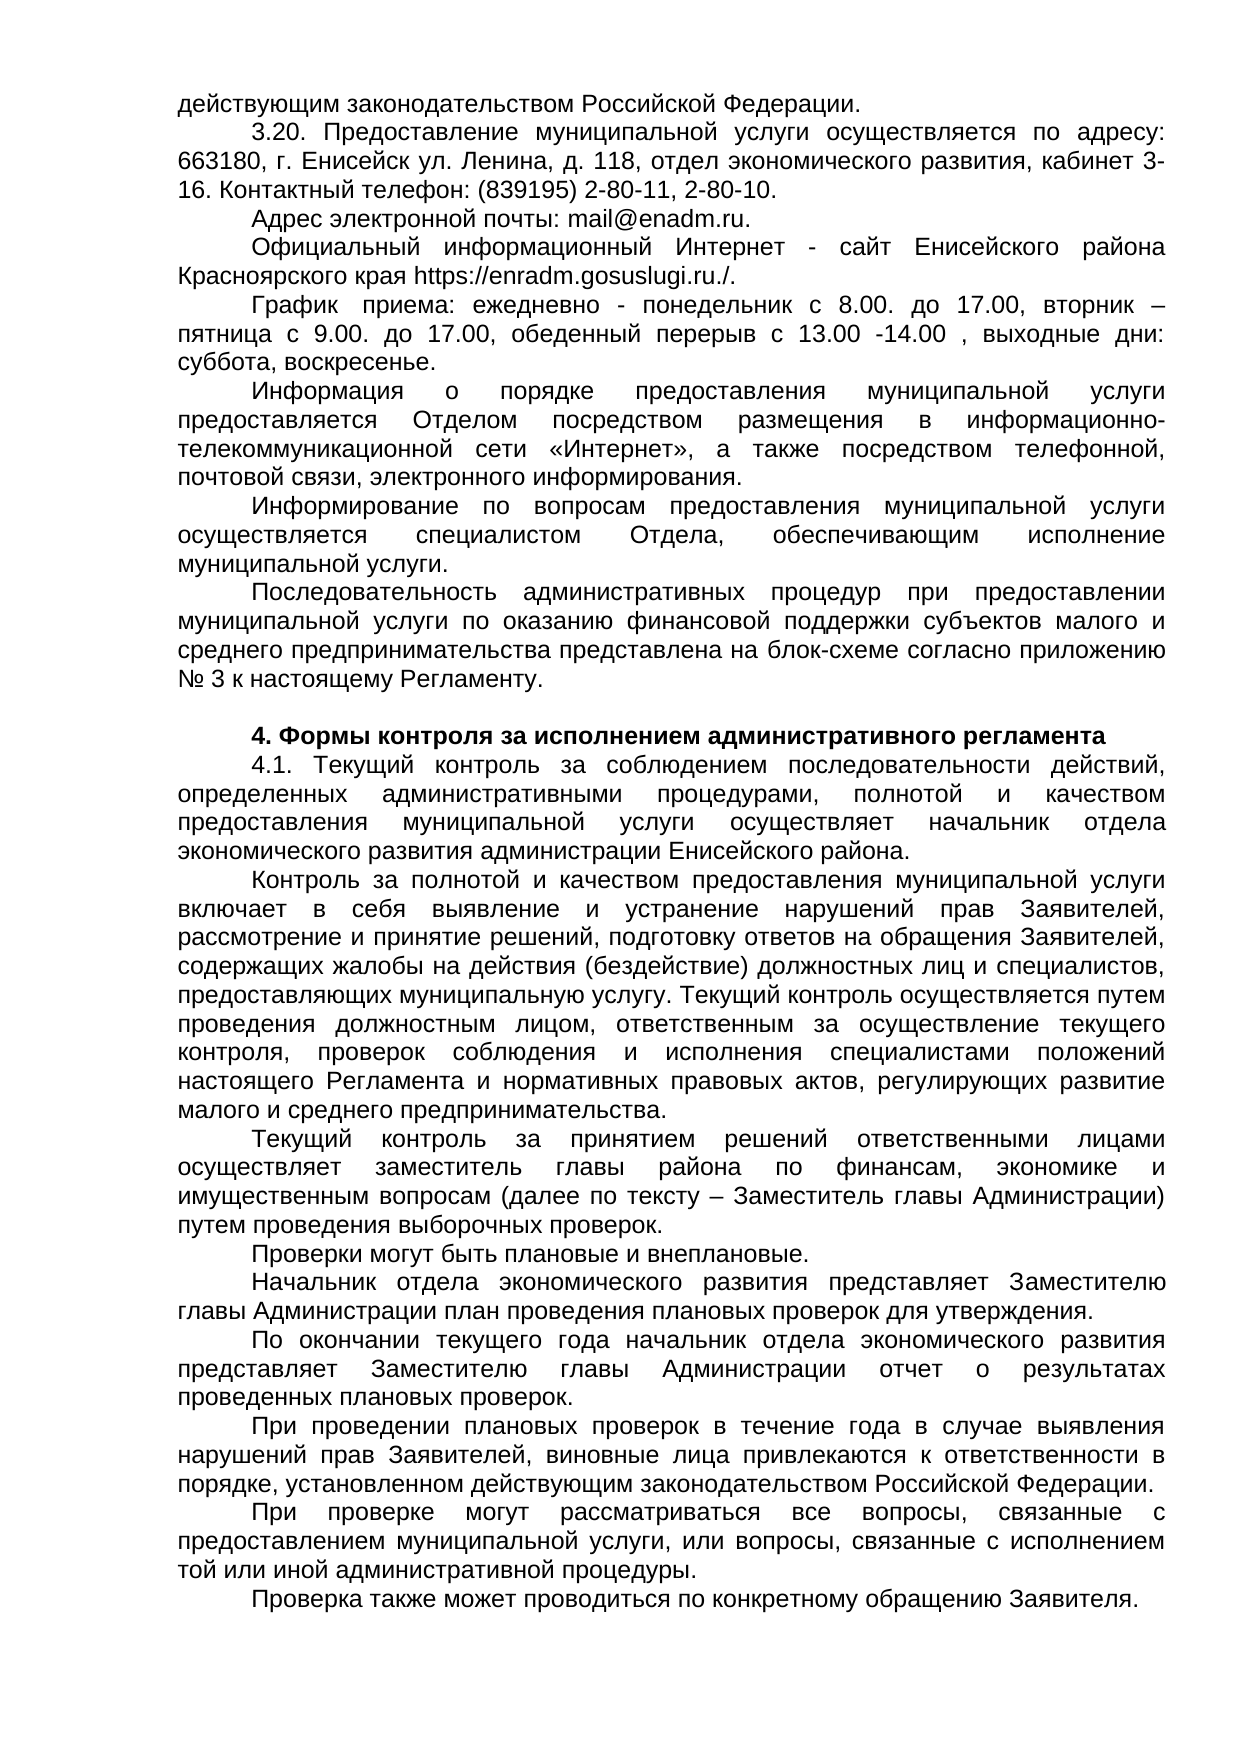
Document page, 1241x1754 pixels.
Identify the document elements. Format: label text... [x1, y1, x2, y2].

text Адрес электронной почты: mail@enadm.ru. [177, 204, 1166, 232]
text Текущий контроль за принятием решений ответственными лицами осуществляет заместитель главы района по финансам, экономике и имущественным вопросам (далее по тексту – Заместитель главы Администрации) путем проведения выборочных проверок. [177, 1124, 1166, 1239]
text 4. Формы контроля за исполнением административного регламента [177, 721, 1166, 750]
text График приема: ежедневно - понедельник с 8.00. до 17.00, вторник – пятница с 9.00. до 17.00, обеденный перерыв с 13.00 -14.00 , выходные дни: суббота, воскресенье. [177, 290, 1166, 376]
text По окончании текущего года начальник отдела экономического развития представляет Заместителю главы Администрации отчет о результатах проведенных плановых проверок. [177, 1325, 1166, 1411]
text Последовательность административных процедур при предоставлении муниципальной услуги по оказанию финансовой поддержки субъектов малого и среднего предпринимательства представлена на блок-схеме согласно приложению № 3 к настоящему Регламенту. [177, 577, 1166, 692]
text Контроль за полнотой и качеством предоставления муниципальной услуги включает в себя выявление и устранение нарушений прав Заявителей, рассмотрение и принятие решений, подготовку ответов на обращения Заявителей, содержащих жалобы на действия (бездействие) должностных лиц и специалистов, предоставляющих муниципальную услугу. Текущий контроль осуществляется путем проведения должностным лицом, ответственным за осуществление текущего контроля, проверок соблюдения и исполнения специалистами положений настоящего Регламента и нормативных правовых актов, регулирующих развитие малого и среднего предпринимательства. [177, 865, 1166, 1124]
text При проведении плановых проверок в течение года в случае выявления нарушений прав Заявителей, виновные лица привлекаются к ответственности в порядке, установленном действующим законодательством Российской Федерации. [177, 1411, 1166, 1497]
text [177, 89, 1166, 117]
text 4.1. Текущий контроль за соблюдением последовательности действий, определенных административными процедурами, полнотой и качеством предоставления муниципальной услуги осуществляет начальник отдела экономического развития администрации Енисейского района. [177, 750, 1166, 865]
text Информация о порядке предоставления муниципальной услуги предоставляется Отделом посредством размещения в информационно-телекоммуникационной сети «Интернет», а также посредством телефонной, почтовой связи, электронного информирования. [177, 376, 1166, 491]
text Проверка также может проводиться по конкретному обращению Заявителя. [177, 1584, 1166, 1612]
text Проверки могут быть плановые и внеплановые. [177, 1239, 1166, 1267]
text Информирование по вопросам предоставления муниципальной услуги осуществляется специалистом Отдела, обеспечивающим исполнение муниципальной услуги. [177, 491, 1166, 577]
text Начальник отдела экономического развития представляет Заместителю главы Администрации план проведения плановых проверок для утверждения. [177, 1267, 1166, 1325]
text Официальный информационный Интернет - сайт Енисейского района Красноярского края https://enradm.gosuslugi.ru./. [177, 232, 1166, 290]
text 3.20. Предоставление муниципальной услуги осуществляется по адресу: 663180, г. Енисейск ул. Ленина, д. 118, отдел экономического развития, кабинет 3-16. Контактный телефон: (839195) 2-80-11, 2-80-10. [177, 117, 1166, 204]
text При проверке могут рассматриваться все вопросы, связанные с предоставлением муниципальной услуги, или вопросы, связанные с исполнением той или иной административной процедуры. [177, 1497, 1166, 1584]
